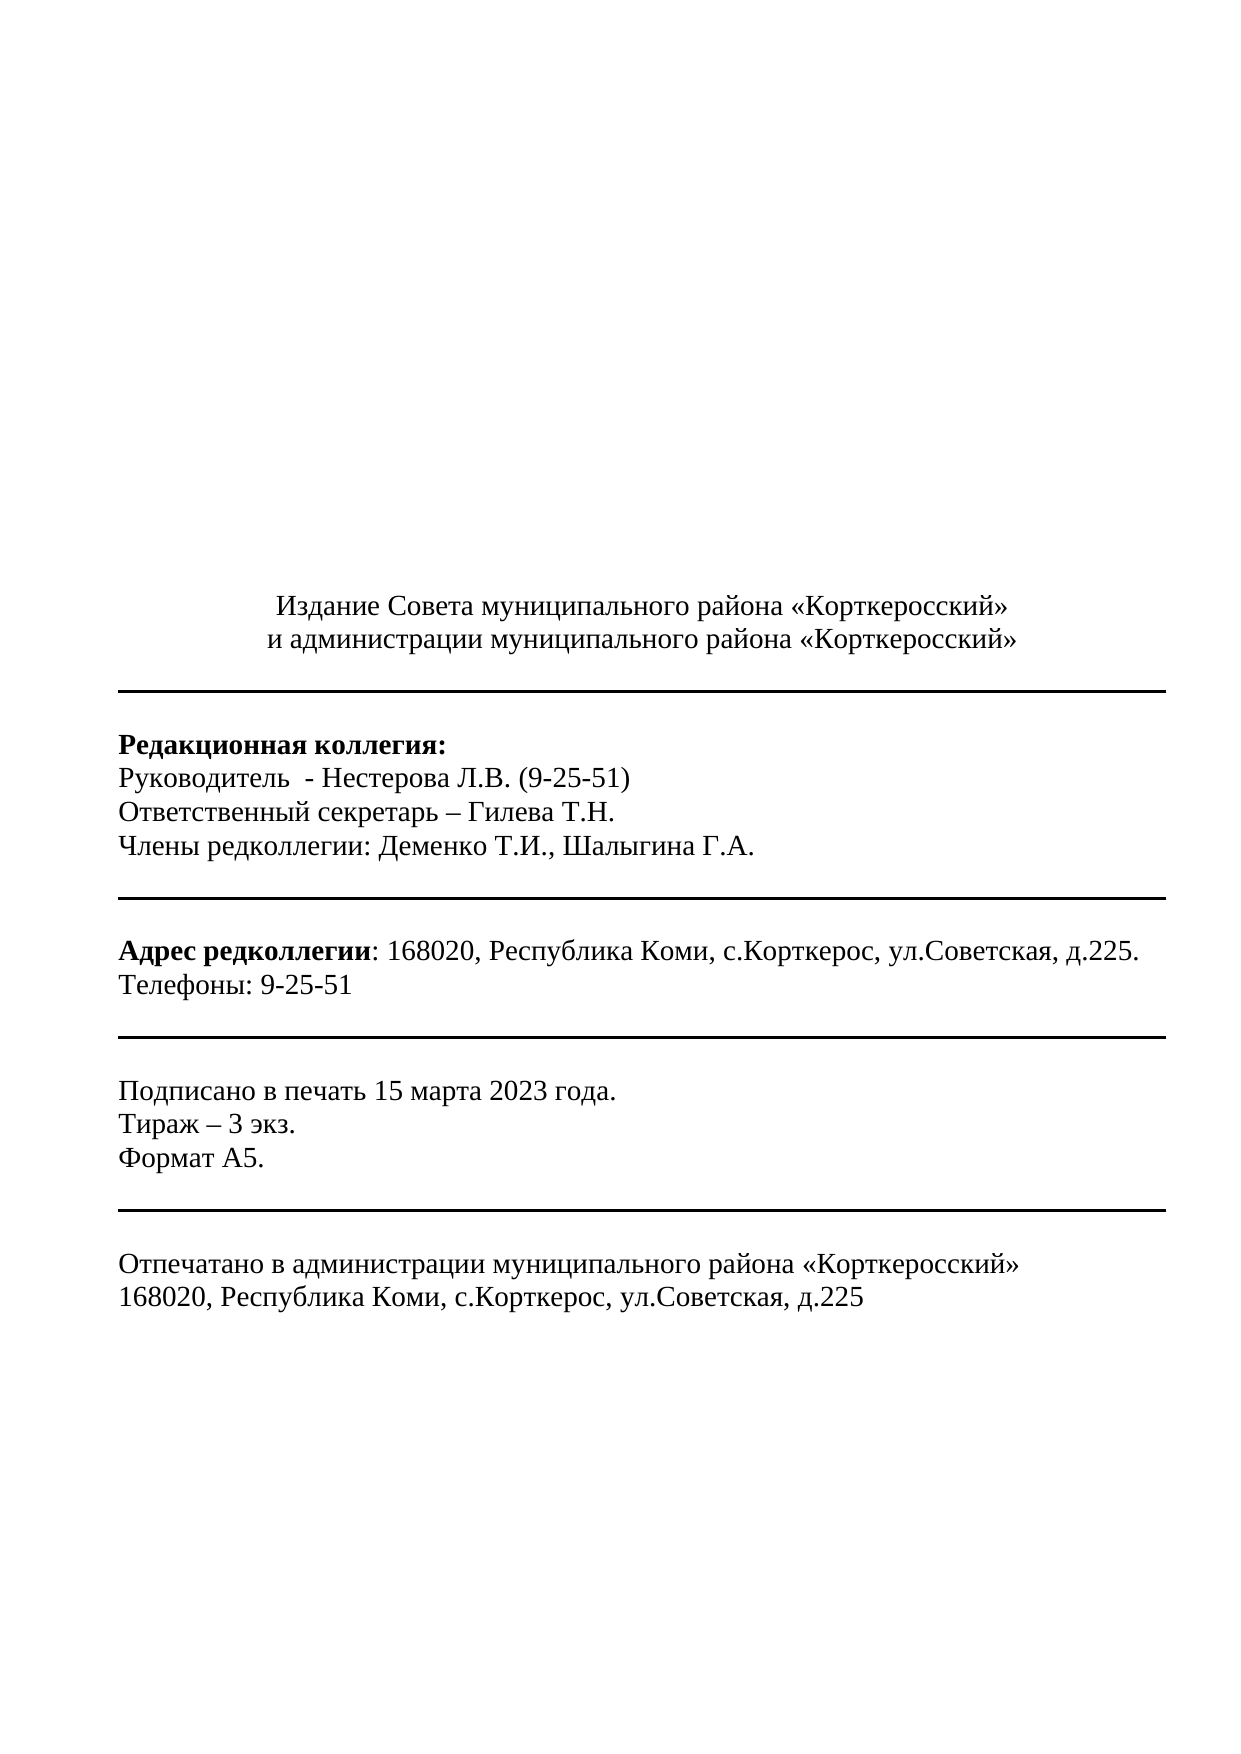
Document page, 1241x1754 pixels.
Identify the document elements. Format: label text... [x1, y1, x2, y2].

text 168020, Республика Коми, с.Корткерос, ул.Советская, д.225 [118, 1279, 1166, 1313]
text Подписано в печать 15 марта 2023 года. [118, 1073, 1166, 1106]
text Руководитель - Нестерова Л.В. (9-25-51) [118, 761, 1166, 794]
text Члены редколлегии: Деменко Т.И., Шалыгина Г.А. [118, 828, 1166, 861]
text Ответственный секретарь – Гилева Т.Н. [118, 794, 1166, 828]
text Телефоны: 9-25-51 [118, 967, 1166, 1001]
text и администрации муниципального района «Корткеросский» [118, 621, 1166, 655]
text Редакционная коллегия: [118, 727, 1166, 761]
text Адрес редколлегии: 168020, Республика Коми, с.Корткерос, ул.Советская, д.225. [118, 933, 1166, 967]
text Тираж – 3 экз. [118, 1106, 1166, 1140]
text Отпечатано в администрации муниципального района «Корткеросский» [118, 1246, 1166, 1279]
text Издание Совета муниципального района «Корткеросский» [118, 588, 1166, 621]
text Формат А5. [118, 1140, 1166, 1173]
